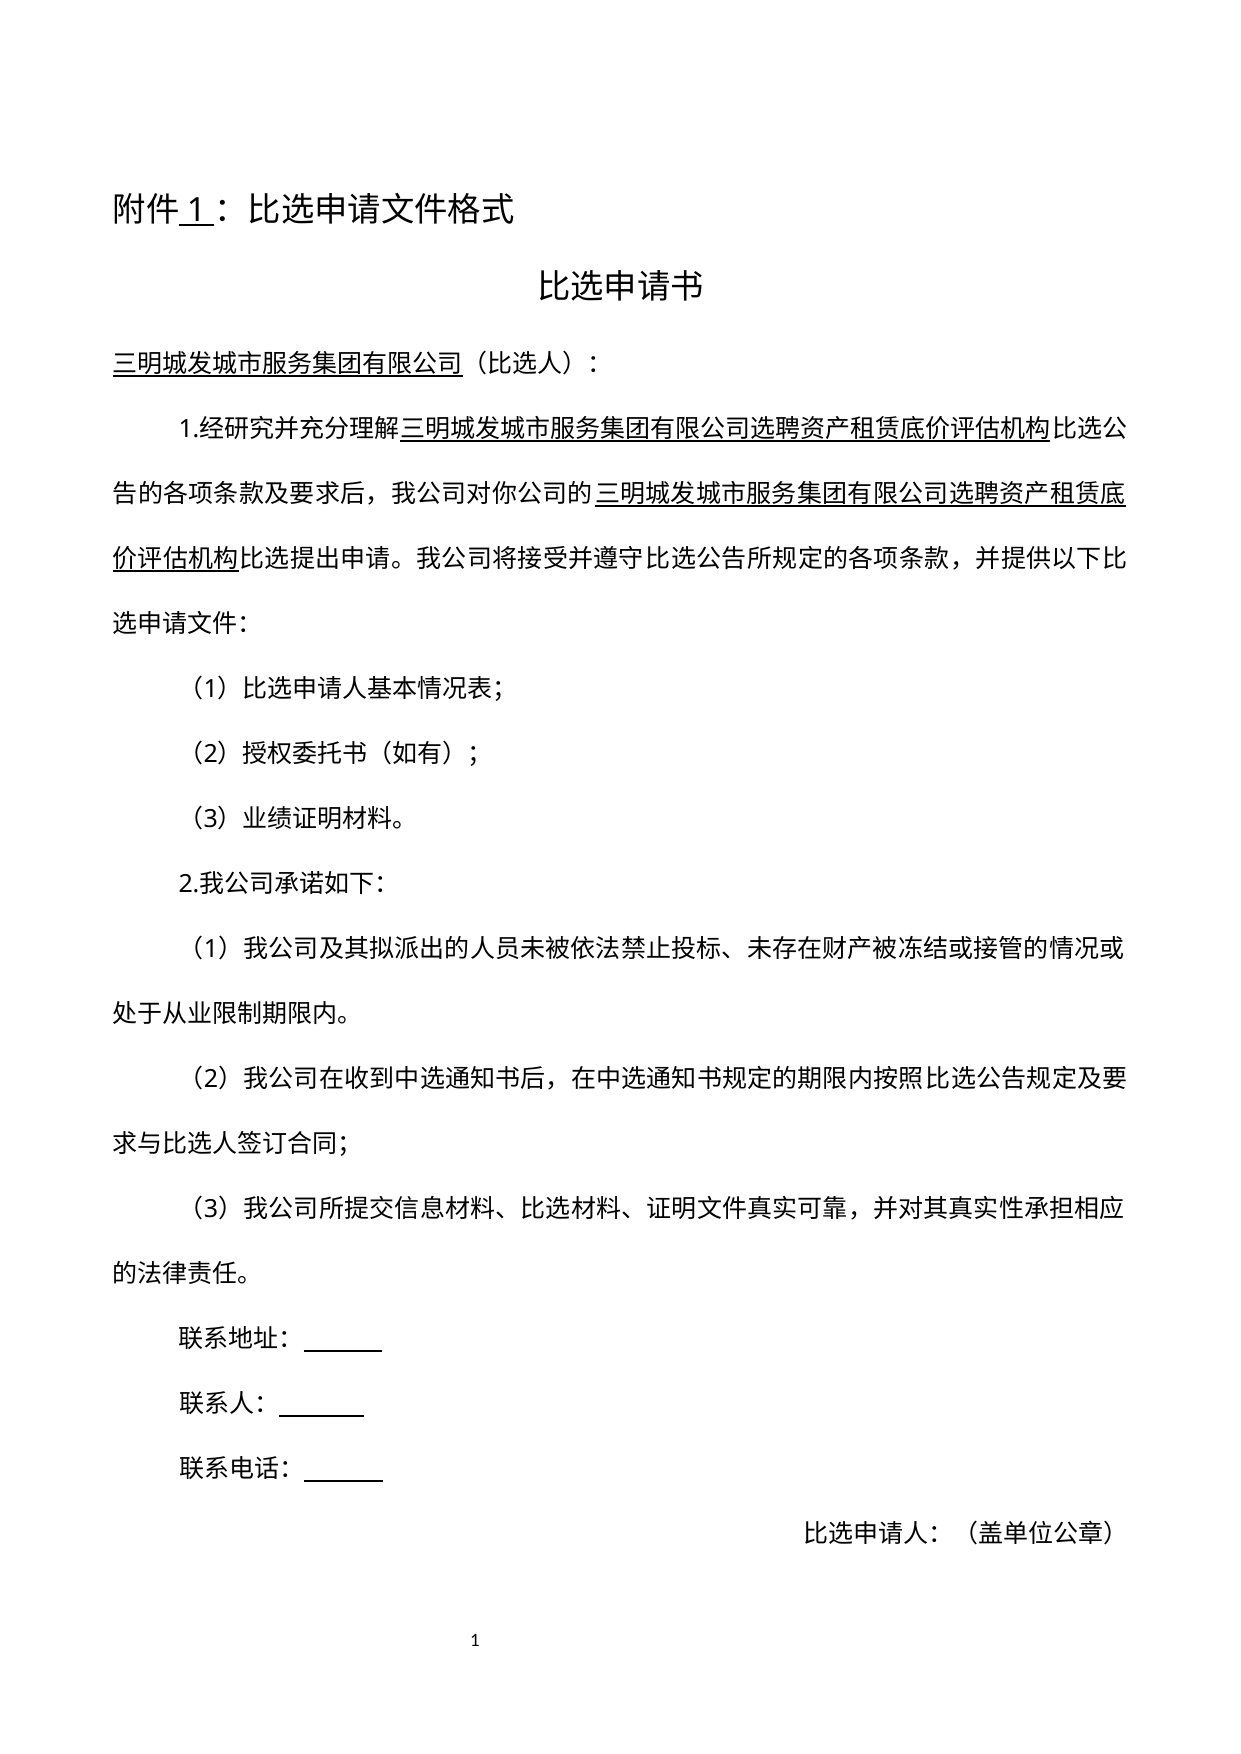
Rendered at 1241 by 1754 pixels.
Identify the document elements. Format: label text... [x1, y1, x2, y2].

text 比选申请书 [112, 252, 1128, 317]
text 三明城发城市服务集团有限公司（比选人）： [112, 329, 1128, 394]
text （1）我公司及其拟派出的人员未被依法禁止投标、未存在财产被冻结或接管的情况或处于从业限制期限内。 [112, 914, 1128, 1044]
text （3）我公司所提交信息材料、比选材料、证明文件真实可靠，并对其真实性承担相应的法律责任。 [112, 1174, 1128, 1304]
text （2）我公司在收到中选通知书后，在中选通知书规定的期限内按照比选公告规定及要求与比选人签订合同； [112, 1044, 1128, 1174]
text 联系电话： [112, 1434, 1128, 1499]
text 2.我公司承诺如下： [112, 849, 1128, 914]
list 授权委托书（如有）； [112, 719, 1128, 784]
text 联系人： [112, 1369, 1128, 1434]
text 1.经研究并充分理解三明城发城市服务集团有限公司选聘资产租赁底价评估机构比选公告的各项条款及要求后，我公司对你公司的三明城发城市服务集团有限公司选聘资产租赁底价评估机构比选提出申请。我公司将接受并遵守比选公告所规定的各项条款，并提供以下比选申请文件： [112, 394, 1128, 654]
text 比选申请人：（盖单位公章） [112, 1499, 1128, 1564]
text （1）比选申请人基本情况表； [112, 654, 1128, 719]
text 联系地址： [112, 1304, 1128, 1369]
text 附件 1 ：比选申请文件格式 [112, 174, 1128, 239]
list 业绩证明材料。 [112, 784, 1128, 849]
